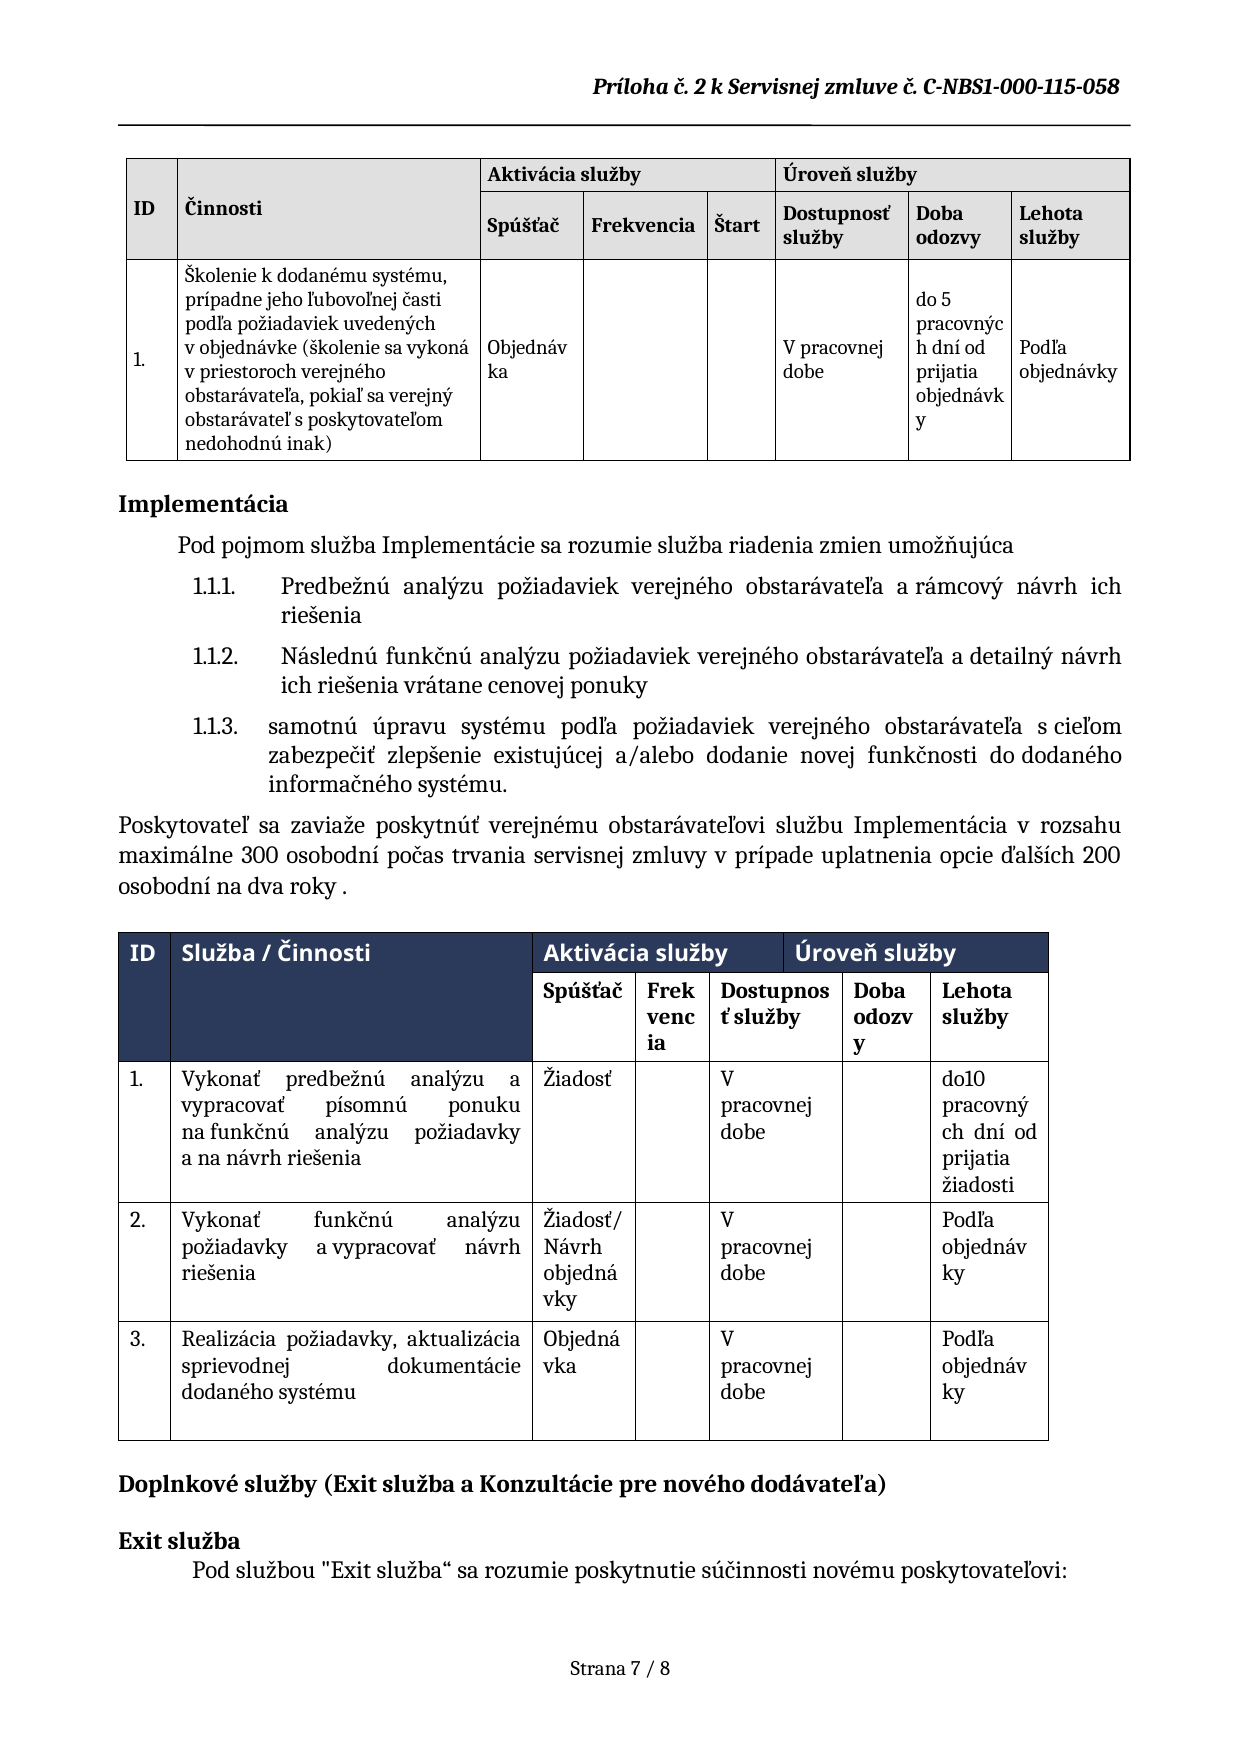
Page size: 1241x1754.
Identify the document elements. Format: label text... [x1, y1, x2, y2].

table_cell Lehota služby [1012, 192, 1129, 259]
table_cell Doba odozvy [843, 973, 930, 1061]
table_header Aktivácia služby [481, 159, 775, 191]
table_cell Podľa objednávky [1012, 260, 1129, 460]
table_header ID [119, 933, 170, 1061]
table_cell Vykonať predbežnú analýzu a vypracovať písomnú ponuku na funkčnú analýzu požiadavky a na návrh riešenia [171, 1062, 532, 1202]
table_cell Dostupnosť služby [776, 192, 908, 259]
table_cell Objednávka [481, 260, 583, 460]
text Exit služba [118, 1527, 1122, 1556]
subtitle Implementácia [118, 489, 1122, 518]
table_cell 3. [119, 1322, 170, 1440]
table_cell V pracovnej dobe [710, 1062, 842, 1202]
list Predbežnú analýzu požiadaviek verejného obstarávateľa a rámcový návrh ich riešenia [193, 572, 1122, 629]
table_cell Realizácia požiadavky, aktualizácia sprievodnej dokumentácie dodaného systému [171, 1322, 532, 1440]
table_cell [636, 1203, 709, 1321]
table_header Aktivácia služby [533, 933, 783, 972]
table_header Činnosti [178, 159, 480, 259]
subtitle Doplnkové služby (Exit služba a Konzultácie pre nového dodávateľa) [118, 1469, 1122, 1498]
table_cell [843, 1203, 930, 1321]
list Následnú funkčnú analýzu požiadaviek verejného obstarávateľa a detailný návrh ich riešenia vrátane cenovej ponuky [193, 642, 1122, 699]
table_cell Vykonať funkčnú analýzu požiadavky a vypracovať návrh riešenia [171, 1203, 532, 1321]
table_cell Spúšťač [481, 192, 583, 259]
text Pod službou "Exit služba“ sa rozumie poskytnutie súčinnosti novému poskytovateľovi: [118, 1556, 1122, 1584]
table_cell Frekvencia [584, 192, 707, 259]
table_cell Lehota služby [931, 973, 1048, 1061]
table_cell 1. [119, 1062, 170, 1202]
table_header Služba / Činnosti [171, 933, 532, 1061]
text Poskytovateľ sa zaviaže poskytnúť verejnému obstarávateľovi službu Implementácia v rozsahu maximálne 300 osobodní počas trvania servisnej zmluvy v prípade uplatnenia opcie ďalších 200 osobodní na dva roky . [118, 811, 1122, 901]
list samotnú úpravu systému podľa požiadaviek verejného obstarávateľa s cieľom zabezpečiť zlepšenie existujúcej a/alebo dodanie novej funkčnosti do dodaného informačného systému. [193, 712, 1122, 798]
table_cell V pracovnej dobe [710, 1322, 842, 1440]
table_header ID [127, 159, 177, 259]
text Pod pojmom služba Implementácie sa rozumie služba riadenia zmien umožňujúca [53, 531, 1122, 559]
table_cell Žiadosť [533, 1062, 635, 1202]
table_cell [843, 1322, 930, 1440]
table_cell [843, 1062, 930, 1202]
table_cell [584, 260, 707, 460]
table_cell Žiadosť/Návrh objednávky [533, 1203, 635, 1321]
table_cell Frekvencia [636, 973, 709, 1061]
table_header Úroveň služby [776, 159, 1129, 191]
table_cell Dostupnosť služby [710, 973, 842, 1061]
table_cell Podľa objednávky [931, 1322, 1048, 1440]
table_cell Štart [708, 192, 775, 259]
table_cell Spúšťač [533, 973, 635, 1061]
table_cell [636, 1322, 709, 1440]
table_cell V pracovnej dobe [710, 1203, 842, 1321]
table_header Úroveň služby [784, 933, 1048, 972]
table_cell Školenie k dodanému systému, prípadne jeho ľubovoľnej časti podľa požiadaviek uvedených v objednávke (školenie sa vykoná v priestoroch verejného obstarávateľa, pokiaľ sa verejný obstarávateľ s poskytovateľom nedohodnú inak) [178, 260, 480, 460]
table_cell 2. [119, 1203, 170, 1321]
table_cell do 5 pracovných dní od prijatia objednávky [909, 260, 1011, 460]
table_cell Objednávka [533, 1322, 635, 1440]
table_cell do10 pracovných dní od prijatia žiadosti [931, 1062, 1048, 1202]
table_cell Doba odozvy [909, 192, 1011, 259]
table_cell [708, 260, 775, 460]
table_cell V pracovnej dobe [776, 260, 908, 460]
table_cell 1. [127, 260, 177, 460]
table_cell [636, 1062, 709, 1202]
table_cell Podľa objednávky [931, 1203, 1048, 1321]
